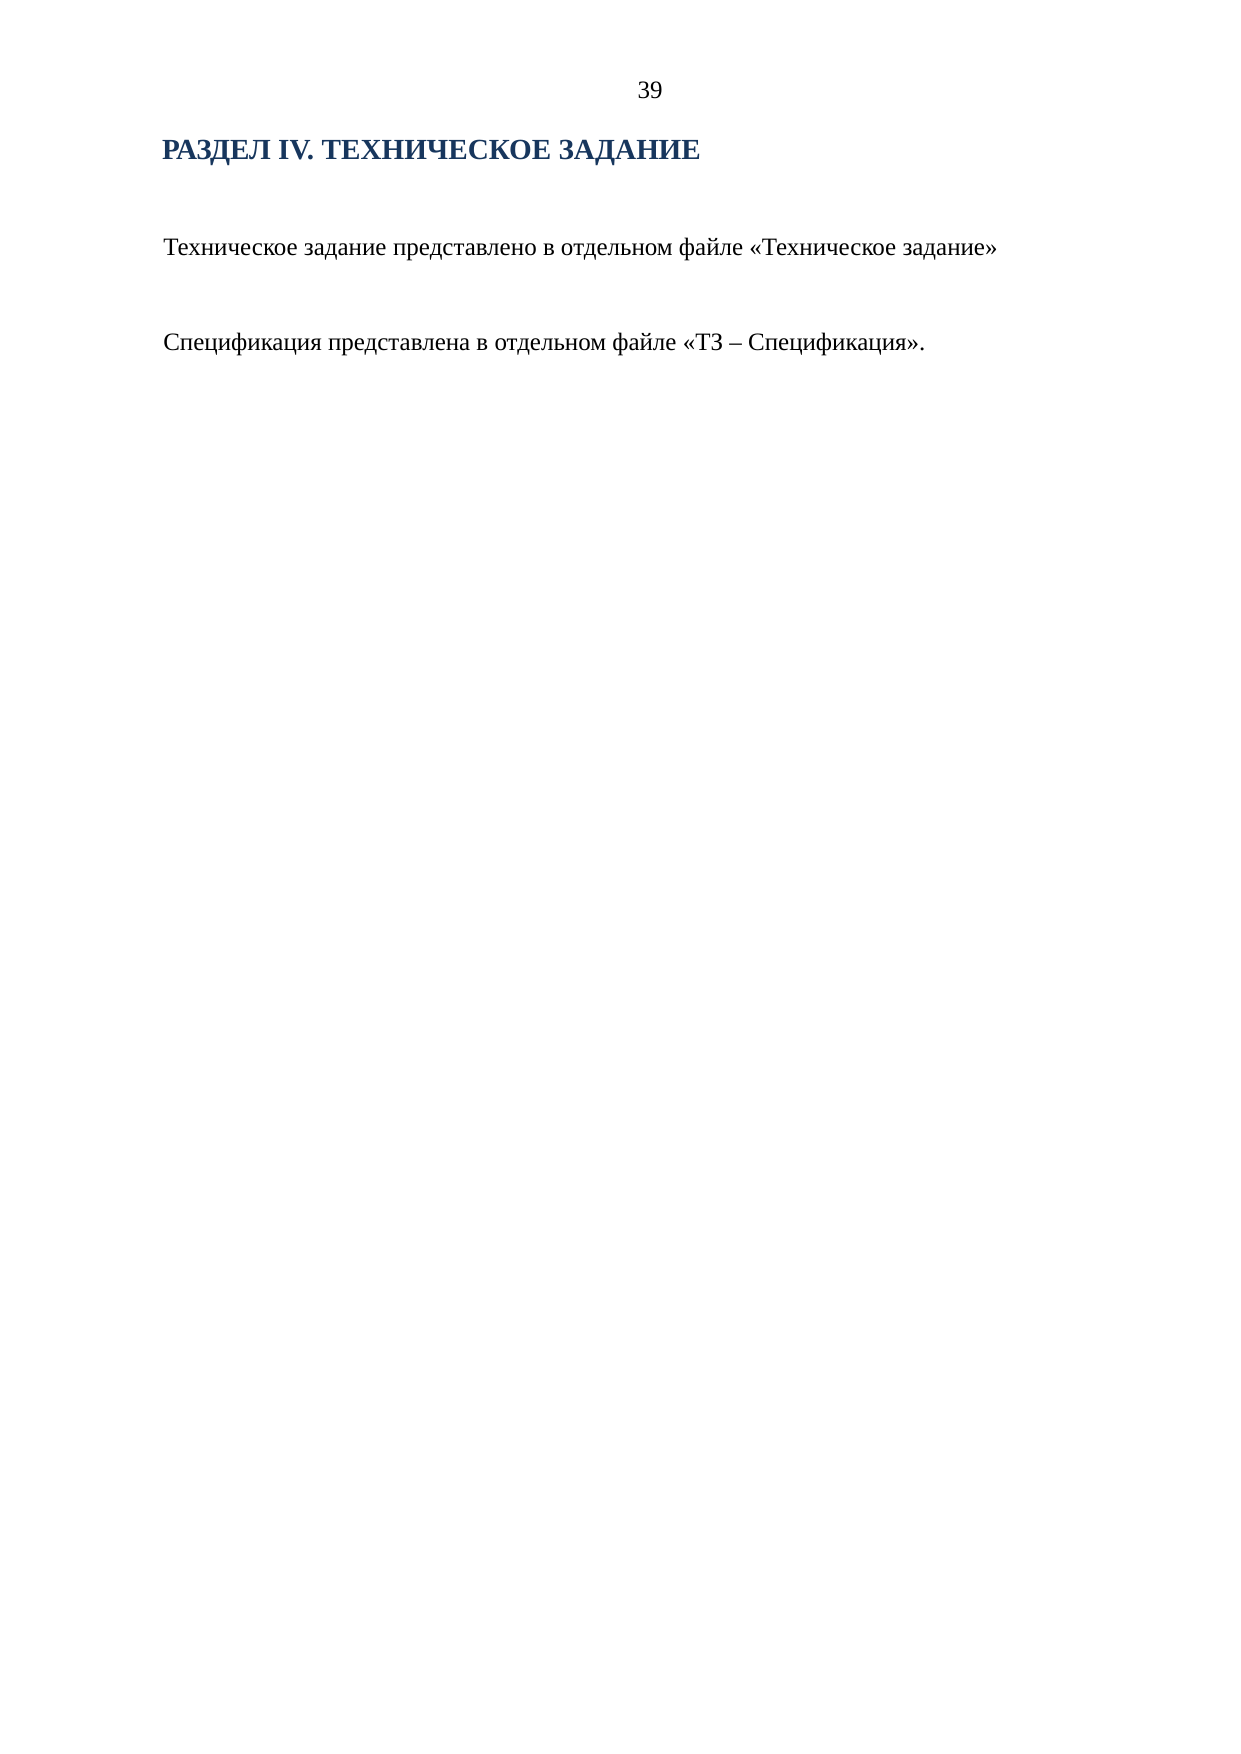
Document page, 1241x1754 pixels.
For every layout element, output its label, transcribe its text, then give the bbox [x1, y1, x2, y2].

text Спецификация представлена в отдельном файле «ТЗ – Спецификация». [163, 327, 1181, 356]
text Техническое задание представлено в отдельном файле «Техническое задание» [163, 232, 1181, 261]
subtitle РАЗДЕЛ IV. ТЕХНИЧЕСКОЕ ЗАДАНИЕ [118, 132, 1181, 166]
